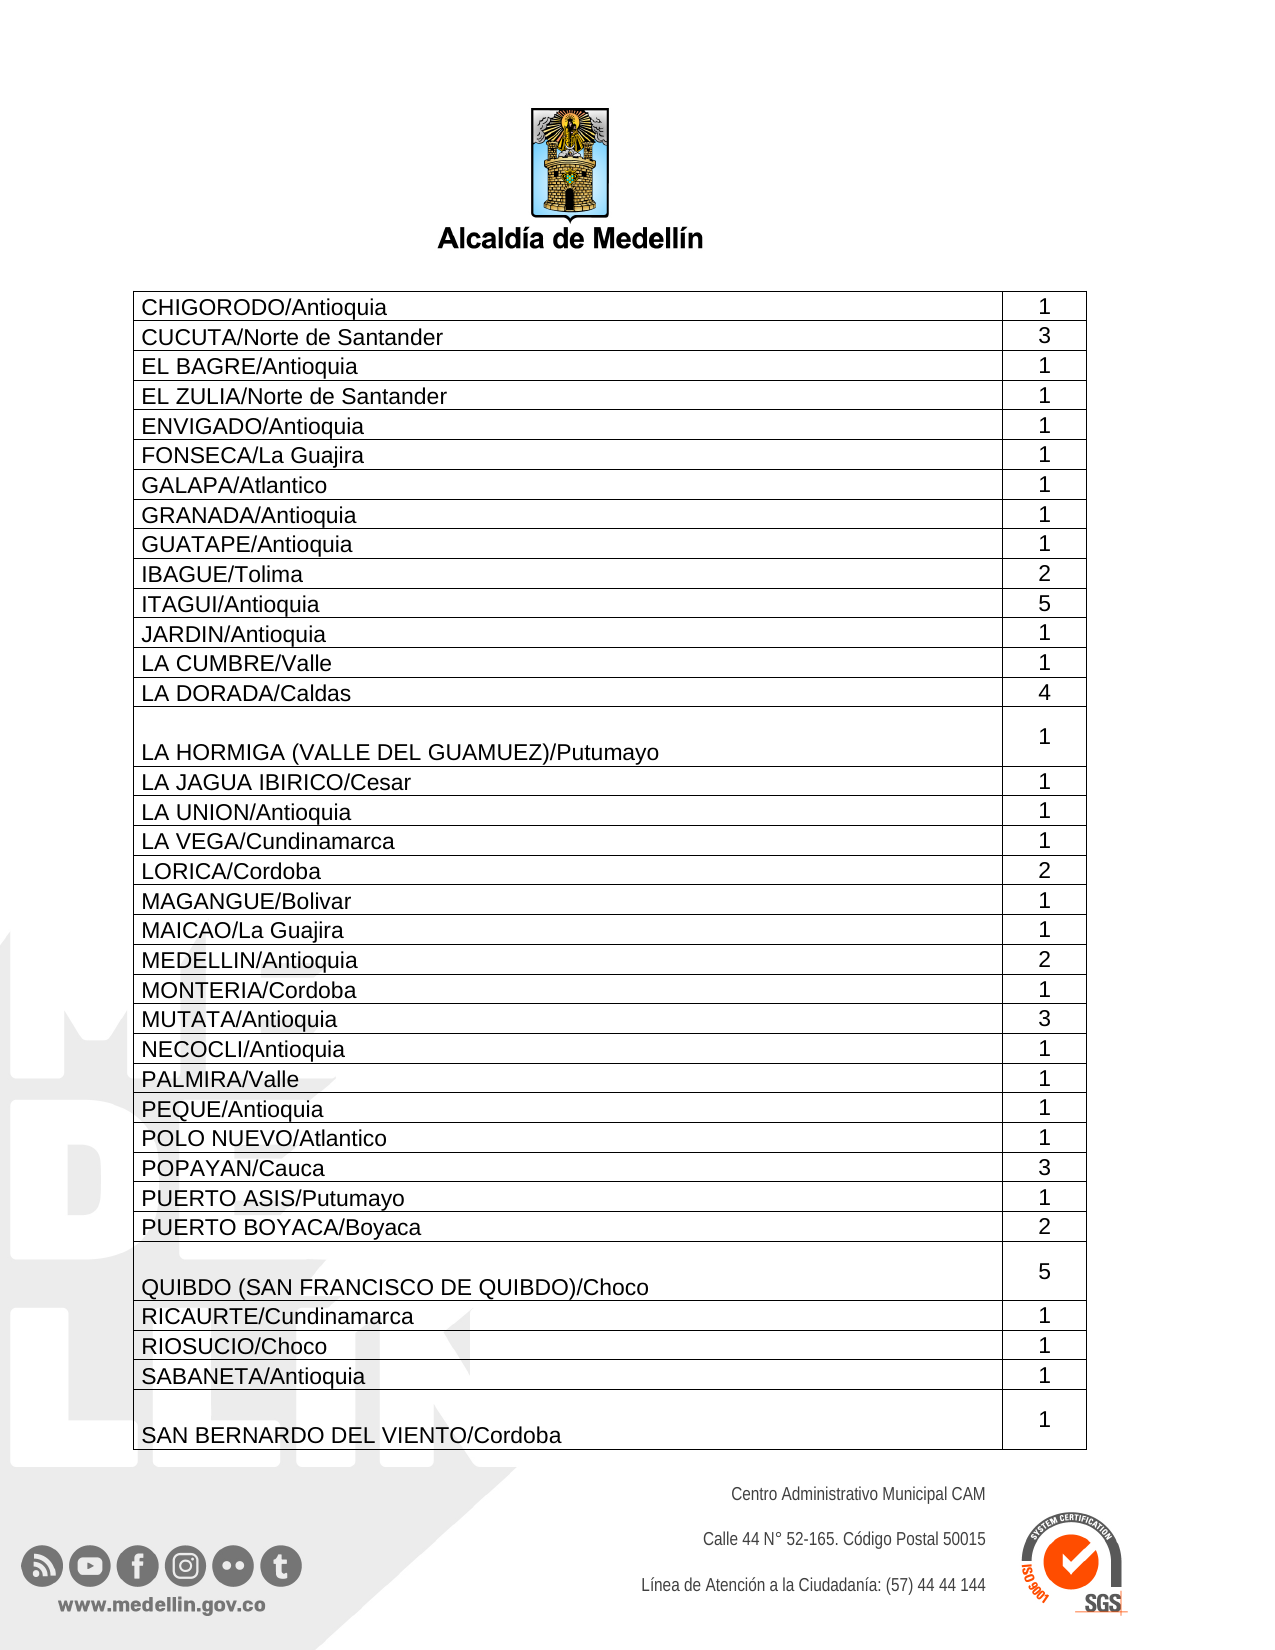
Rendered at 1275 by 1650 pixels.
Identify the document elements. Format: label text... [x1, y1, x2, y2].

table_cell LA HORMIGA (VALLE DEL GUAMUEZ)/Putumayo [134, 707, 1002, 766]
table_cell GALAPA/Atlantico [134, 470, 1002, 498]
table_cell 5 [1003, 589, 1086, 617]
table_cell CHIGORODO/Antioquia [134, 292, 1002, 320]
table_cell 2 [1003, 1212, 1086, 1241]
table_cell GRANADA/Antioquia [134, 500, 1002, 528]
table_cell RICAURTE/Cundinamarca [134, 1301, 1002, 1330]
table_cell 1 [1003, 292, 1086, 320]
table_cell 1 [1003, 648, 1086, 677]
picture [0, 0, 1217, 1650]
table_cell LA JAGUA IBIRICO/Cesar [134, 767, 1002, 795]
table_cell 1 [1003, 885, 1086, 914]
table_cell EL BAGRE/Antioquia [134, 351, 1002, 380]
table_cell LA UNION/Antioquia [134, 796, 1002, 825]
table_cell 1 [1003, 618, 1086, 647]
table_cell 1 [1003, 796, 1086, 825]
table_cell ENVIGADO/Antioquia [134, 410, 1002, 439]
table_cell 1 [1003, 440, 1086, 469]
table_cell 1 [1003, 1064, 1086, 1092]
table_cell LA CUMBRE/Valle [134, 648, 1002, 677]
table_cell LORICA/Cordoba [134, 856, 1002, 884]
table_cell MONTERIA/Cordoba [134, 975, 1002, 1003]
table_cell SABANETA/Antioquia [134, 1360, 1002, 1389]
table_cell NECOCLI/Antioquia [134, 1034, 1002, 1062]
table_cell 1 [1003, 1093, 1086, 1122]
table_cell 1 [1003, 1331, 1086, 1359]
table_cell 1 [1003, 381, 1086, 409]
table_cell 4 [1003, 678, 1086, 706]
table_cell 1 [1003, 1390, 1086, 1448]
table_cell 1 [1003, 529, 1086, 558]
table_cell JARDIN/Antioquia [134, 618, 1002, 647]
table_cell 1 [1003, 975, 1086, 1003]
table_cell 3 [1003, 321, 1086, 350]
table_cell 2 [1003, 559, 1086, 587]
table_cell FONSECA/La Guajira [134, 440, 1002, 469]
table_cell CUCUTA/Norte de Santander [134, 321, 1002, 350]
table_cell 3 [1003, 1004, 1086, 1033]
table_cell 1 [1003, 470, 1086, 498]
table_cell PUERTO BOYACA/Boyaca [134, 1212, 1002, 1241]
table_cell 1 [1003, 1034, 1086, 1062]
table_cell LA VEGA/Cundinamarca [134, 826, 1002, 855]
table_cell QUIBDO (SAN FRANCISCO DE QUIBDO)/Choco [134, 1242, 1002, 1300]
table_cell 3 [1003, 1153, 1086, 1181]
table_cell 1 [1003, 1301, 1086, 1330]
table_cell 1 [1003, 1360, 1086, 1389]
table_cell PEQUE/Antioquia [134, 1093, 1002, 1122]
table_cell SAN BERNARDO DEL VIENTO/Cordoba [134, 1390, 1002, 1448]
table_cell POLO NUEVO/Atlantico [134, 1123, 1002, 1152]
table_cell 2 [1003, 945, 1086, 973]
table_cell 1 [1003, 767, 1086, 795]
table_cell POPAYAN/Cauca [134, 1153, 1002, 1181]
table_cell PUERTO ASIS/Putumayo [134, 1182, 1002, 1211]
table_cell 1 [1003, 826, 1086, 855]
table_cell 1 [1003, 915, 1086, 944]
table_cell MAICAO/La Guajira [134, 915, 1002, 944]
table_cell 1 [1003, 410, 1086, 439]
table_cell 1 [1003, 351, 1086, 380]
table_cell ITAGUI/Antioquia [134, 589, 1002, 617]
table_cell 1 [1003, 1123, 1086, 1152]
table_cell 1 [1003, 500, 1086, 528]
table_cell MEDELLIN/Antioquia [134, 945, 1002, 973]
table_cell GUATAPE/Antioquia [134, 529, 1002, 558]
table_cell IBAGUE/Tolima [134, 559, 1002, 587]
table_cell 5 [1003, 1242, 1086, 1300]
table_cell 2 [1003, 856, 1086, 884]
table_cell 1 [1003, 707, 1086, 766]
table_cell EL ZULIA/Norte de Santander [134, 381, 1002, 409]
table_cell LA DORADA/Caldas [134, 678, 1002, 706]
table_cell RIOSUCIO/Choco [134, 1331, 1002, 1359]
table_cell PALMIRA/Valle [134, 1064, 1002, 1092]
table_cell MUTATA/Antioquia [134, 1004, 1002, 1033]
table_cell MAGANGUE/Bolivar [134, 885, 1002, 914]
table_cell 1 [1003, 1182, 1086, 1211]
